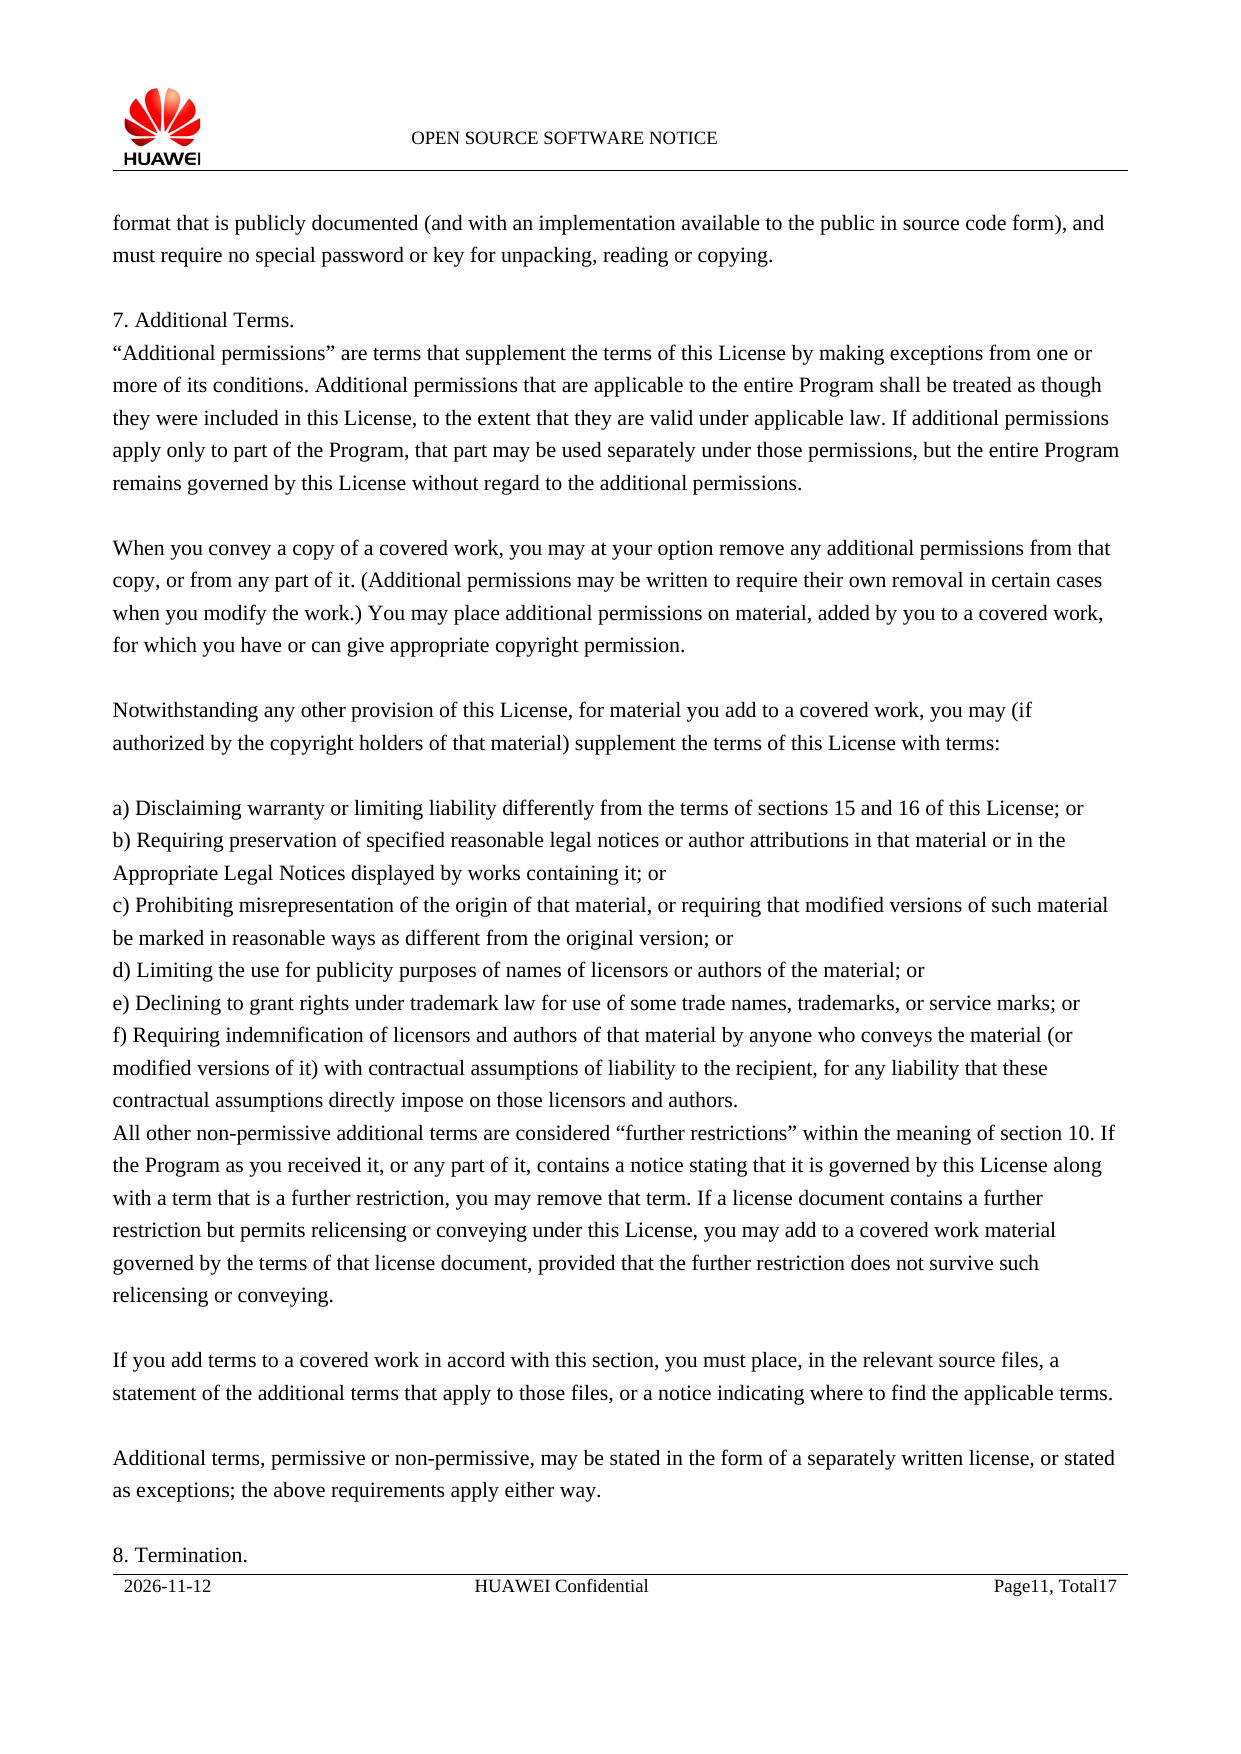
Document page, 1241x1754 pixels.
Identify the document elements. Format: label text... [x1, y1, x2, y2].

picture [124, 88, 201, 165]
